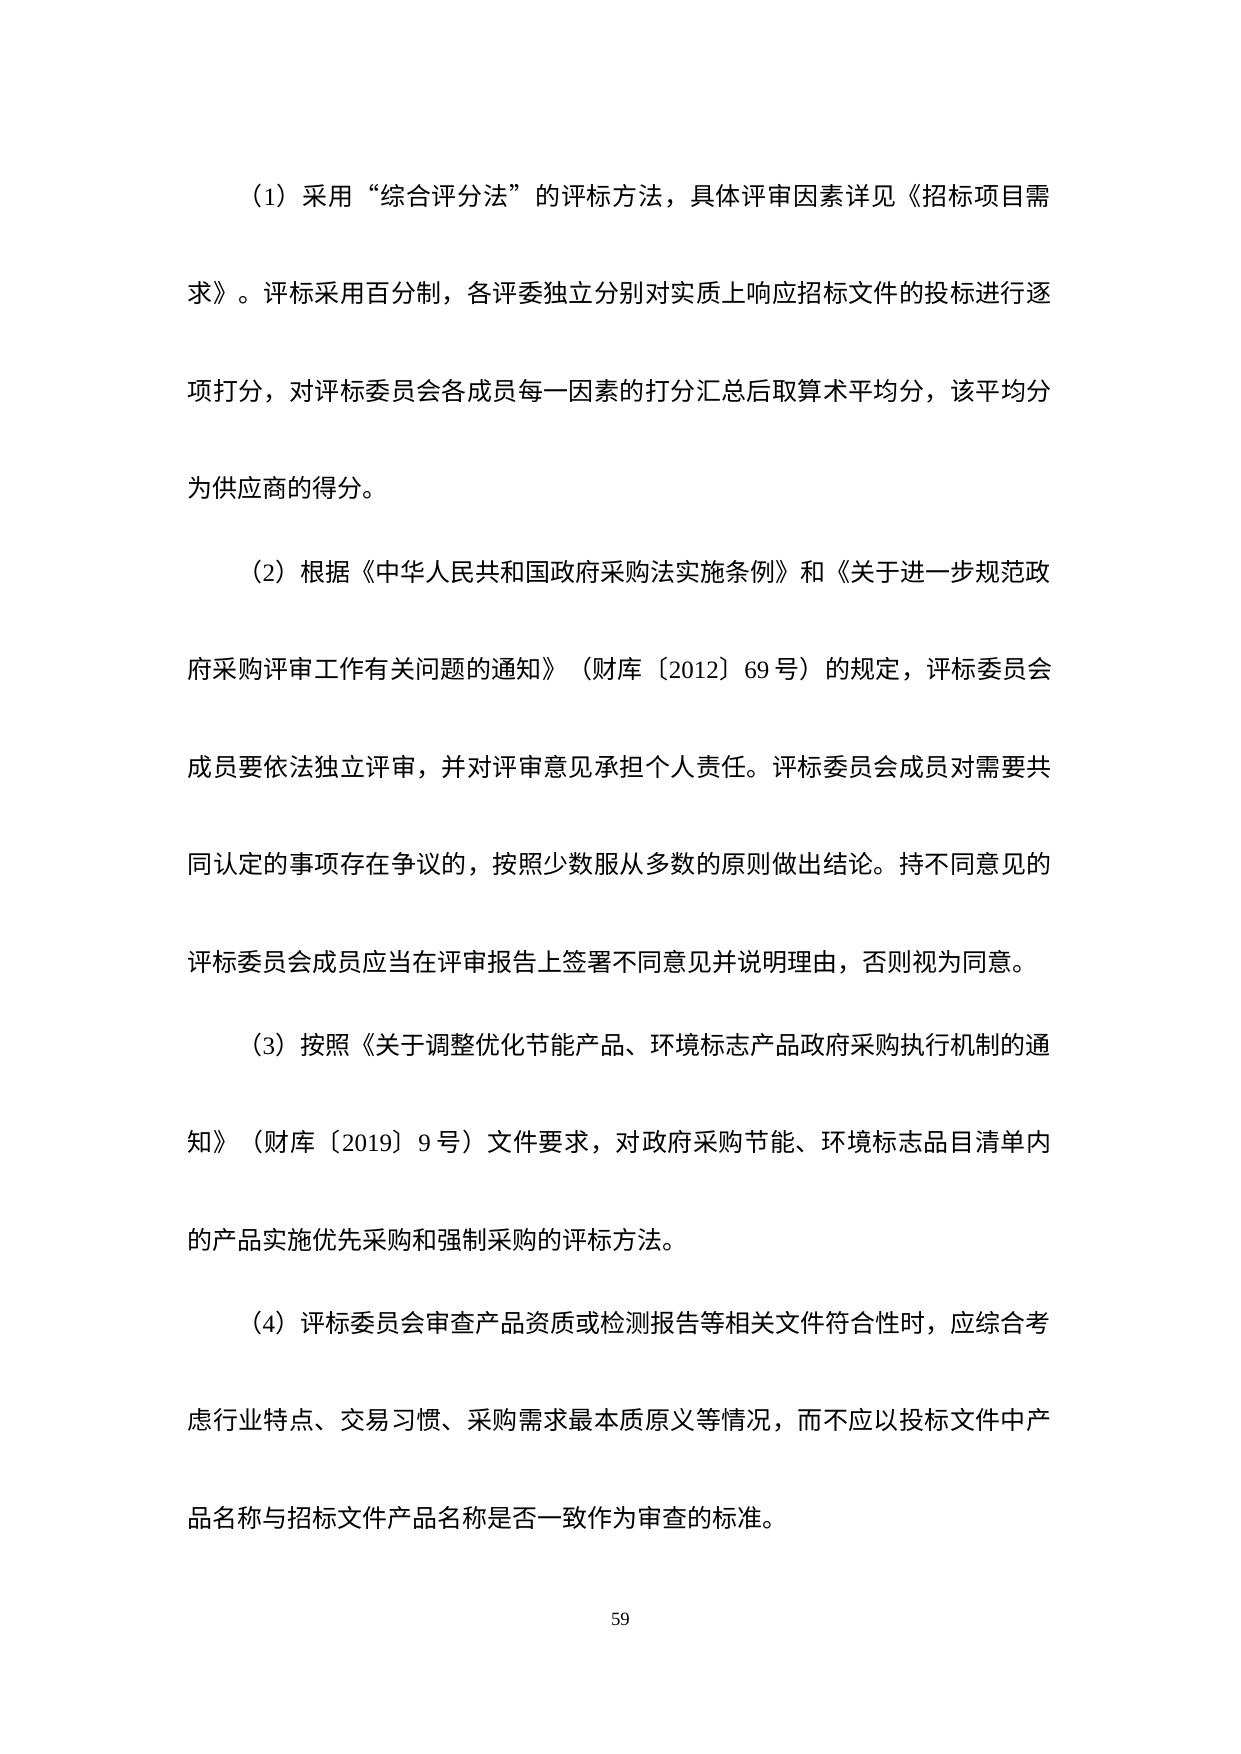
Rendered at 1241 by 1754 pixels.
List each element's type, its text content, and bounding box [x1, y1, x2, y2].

text （2）根据《中华人民共和国政府采购法实施条例》和《关于进一步规范政府采购评审工作有关问题的通知》（财库〔2012〕69号）的规定，评标委员会成员要依法独立评审，并对评审意见承担个人责任。评标委员会成员对需要共同认定的事项存在争议的，按照少数服从多数的原则做出结论。持不同意见的评标委员会成员应当在评审报告上签署不同意见并说明理由，否则视为同意。 [187, 538, 1053, 993]
text （1）采用“综合评分法”的评标方法，具体评审因素详见《招标项目需求》。评标采用百分制，各评委独立分别对实质上响应招标文件的投标进行逐项打分，对评标委员会各成员每一因素的打分汇总后取算术平均分，该平均分为供应商的得分。 [187, 162, 1053, 519]
text （4）评标委员会审查产品资质或检测报告等相关文件符合性时，应综合考虑行业特点、交易习惯、采购需求最本质原义等情况，而不应以投标文件中产品名称与招标文件产品名称是否一致作为审查的标准。 [187, 1289, 1053, 1549]
text （3）按照《关于调整优化节能产品、环境标志产品政府采购执行机制的通知》（财库〔2019〕9号）文件要求，对政府采购节能、环境标志品目清单内的产品实施优先采购和强制采购的评标方法。 [187, 1011, 1053, 1271]
